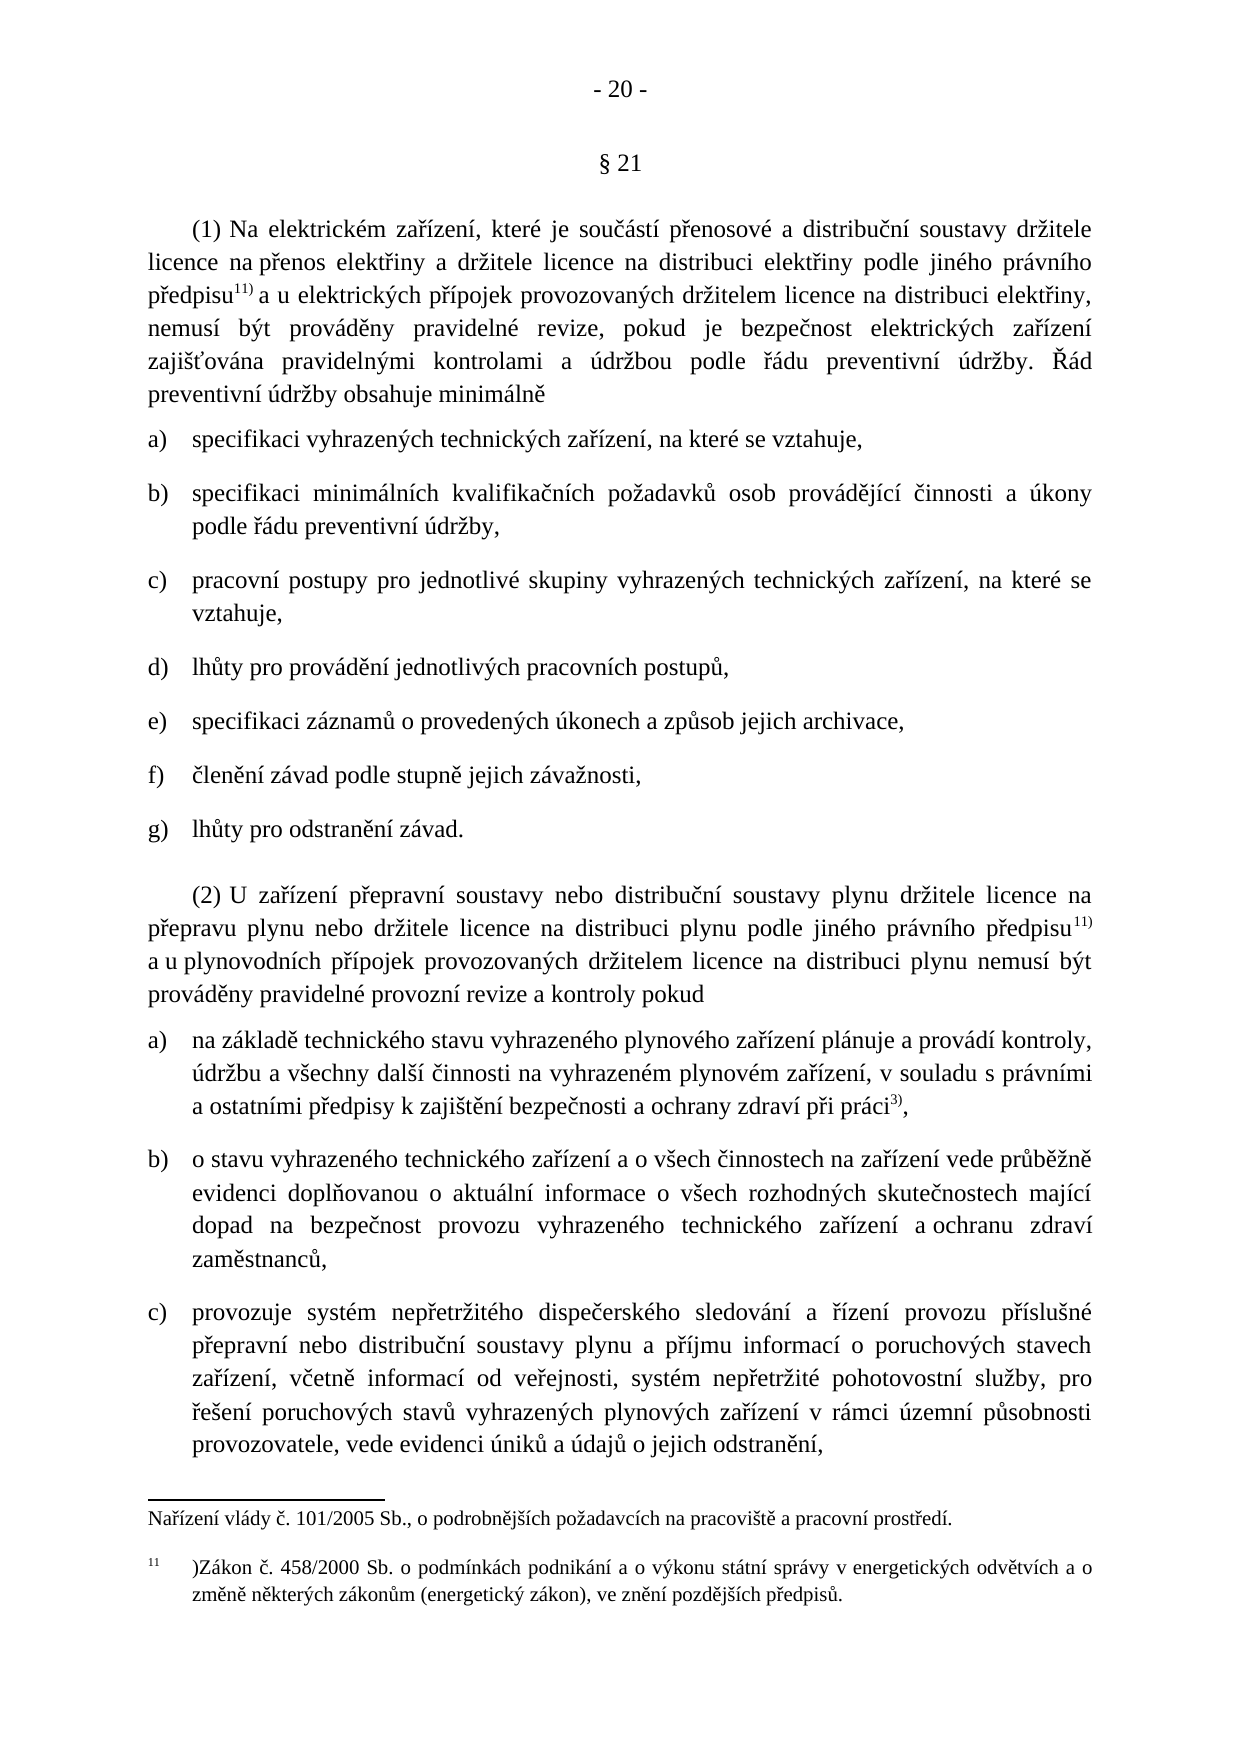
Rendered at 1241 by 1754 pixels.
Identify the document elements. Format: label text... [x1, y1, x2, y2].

text o stavu vyhrazeného technického zařízení a o všech činnostech na zařízení vede průběžně evidenci doplňovanou o aktuální informace o všech rozhodných skutečnostech mající dopad na bezpečnost provozu vyhrazeného technického zařízení a ochranu zdraví zaměstnanců, [148, 1144, 1093, 1272]
text specifikaci minimálních kvalifikačních požadavků osob provádějící činnosti a úkony podle řádu preventivní údržby, [148, 478, 1093, 540]
list Na elektrickém zařízení, které je součástí přenosové a distribuční soustavy držitele licence na přenos elektřiny a držitele licence na distribuci elektřiny podle jiného právního předpisu) a u elektrických přípojek provozovaných držitelem licence na distribuci elektřiny, nemusí být prováděny pravidelné revize, pokud je bezpečnost elektrických zařízení zajišťována pravidelnými kontrolami a údržbou podle řádu preventivní údržby. Řád preventivní údržby obsahuje minimálně [148, 214, 1093, 408]
text lhůty pro odstranění závad. [148, 814, 1093, 842]
text pracovní postupy pro jednotlivé skupiny vyhrazených technických zařízení, na které se vztahuje, [148, 565, 1093, 627]
text lhůty pro provádění jednotlivých pracovních postupů, [148, 652, 1093, 681]
text specifikaci záznamů o provedených úkonech a způsob jejich archivace, [148, 706, 1093, 735]
text provozuje systém nepřetržitého dispečerského sledování a řízení provozu příslušné přepravní nebo distribuční soustavy plynu a příjmu informací o poruchových stavech zařízení, včetně informací od veřejnosti, systém nepřetržité pohotovostní služby, pro řešení poruchových stavů vyhrazených plynových zařízení v rámci územní působnosti provozovatele, vede evidenci úniků a údajů o jejich odstranění, [148, 1297, 1093, 1458]
text U zařízení přepravní soustavy nebo distribuční soustavy plynu držitele licence na přepravu plynu nebo držitele licence na distribuci plynu podle jiného právního předpisu11) a u plynovodních přípojek provozovaných držitelem licence na distribuci plynu nemusí být prováděny pravidelné provozní revize a kontroly pokud [148, 880, 1093, 1008]
text specifikaci vyhrazených technických zařízení, na které se vztahuje, [148, 424, 1093, 453]
text na základě technického stavu vyhrazeného plynového zařízení plánuje a provádí kontroly, údržbu a všechny další činnosti na vyhrazeném plynovém zařízení, v souladu s právními a ostatními předpisy k zajištění bezpečnosti a ochrany zdraví při práci3), [148, 1025, 1093, 1119]
text členění závad podle stupně jejich závažnosti, [148, 760, 1093, 789]
